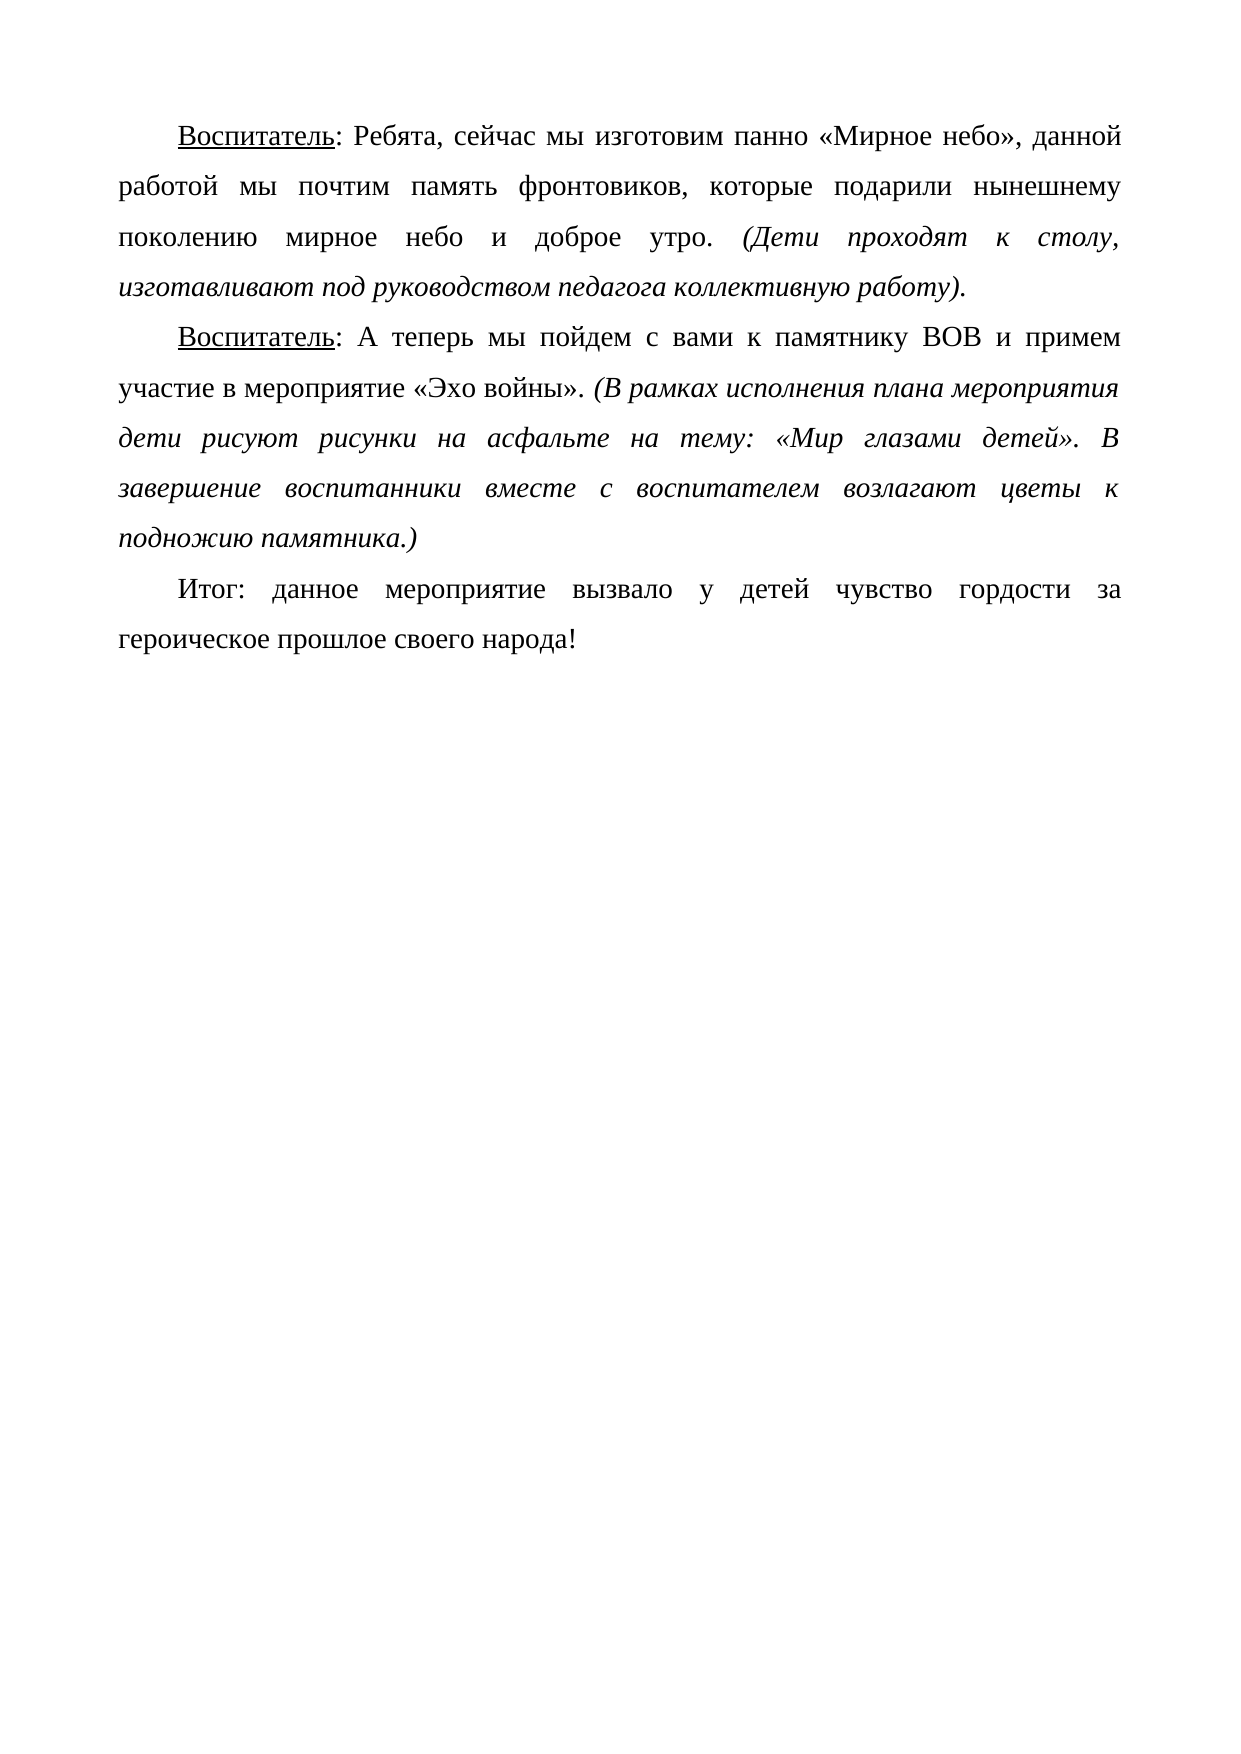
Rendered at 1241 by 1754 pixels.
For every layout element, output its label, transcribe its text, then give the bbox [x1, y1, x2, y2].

text Воспитатель: Ребята, сейчас мы изготовим панно «Мирное небо», данной работой мы почтим память фронтовиков, которые подарили нынешнему поколению мирное небо и доброе утро. (Дети проходят к столу, изготавливают под руководством педагога коллективную работу). [118, 118, 1122, 303]
text Итог: данное мероприятие вызвало у детей чувство гордости за героическое прошлое своего народа! [118, 571, 1122, 655]
text Воспитатель: А теперь мы пойдем с вами к памятнику ВОВ и примем участие в мероприятие «Эхо войны». (В рамках исполнения плана мероприятия дети рисуют рисунки на асфальте на тему: «Мир глазами детей». В завершение воспитанники вместе с воспитателем возлагают цветы к подножию памятника.) [118, 319, 1122, 554]
